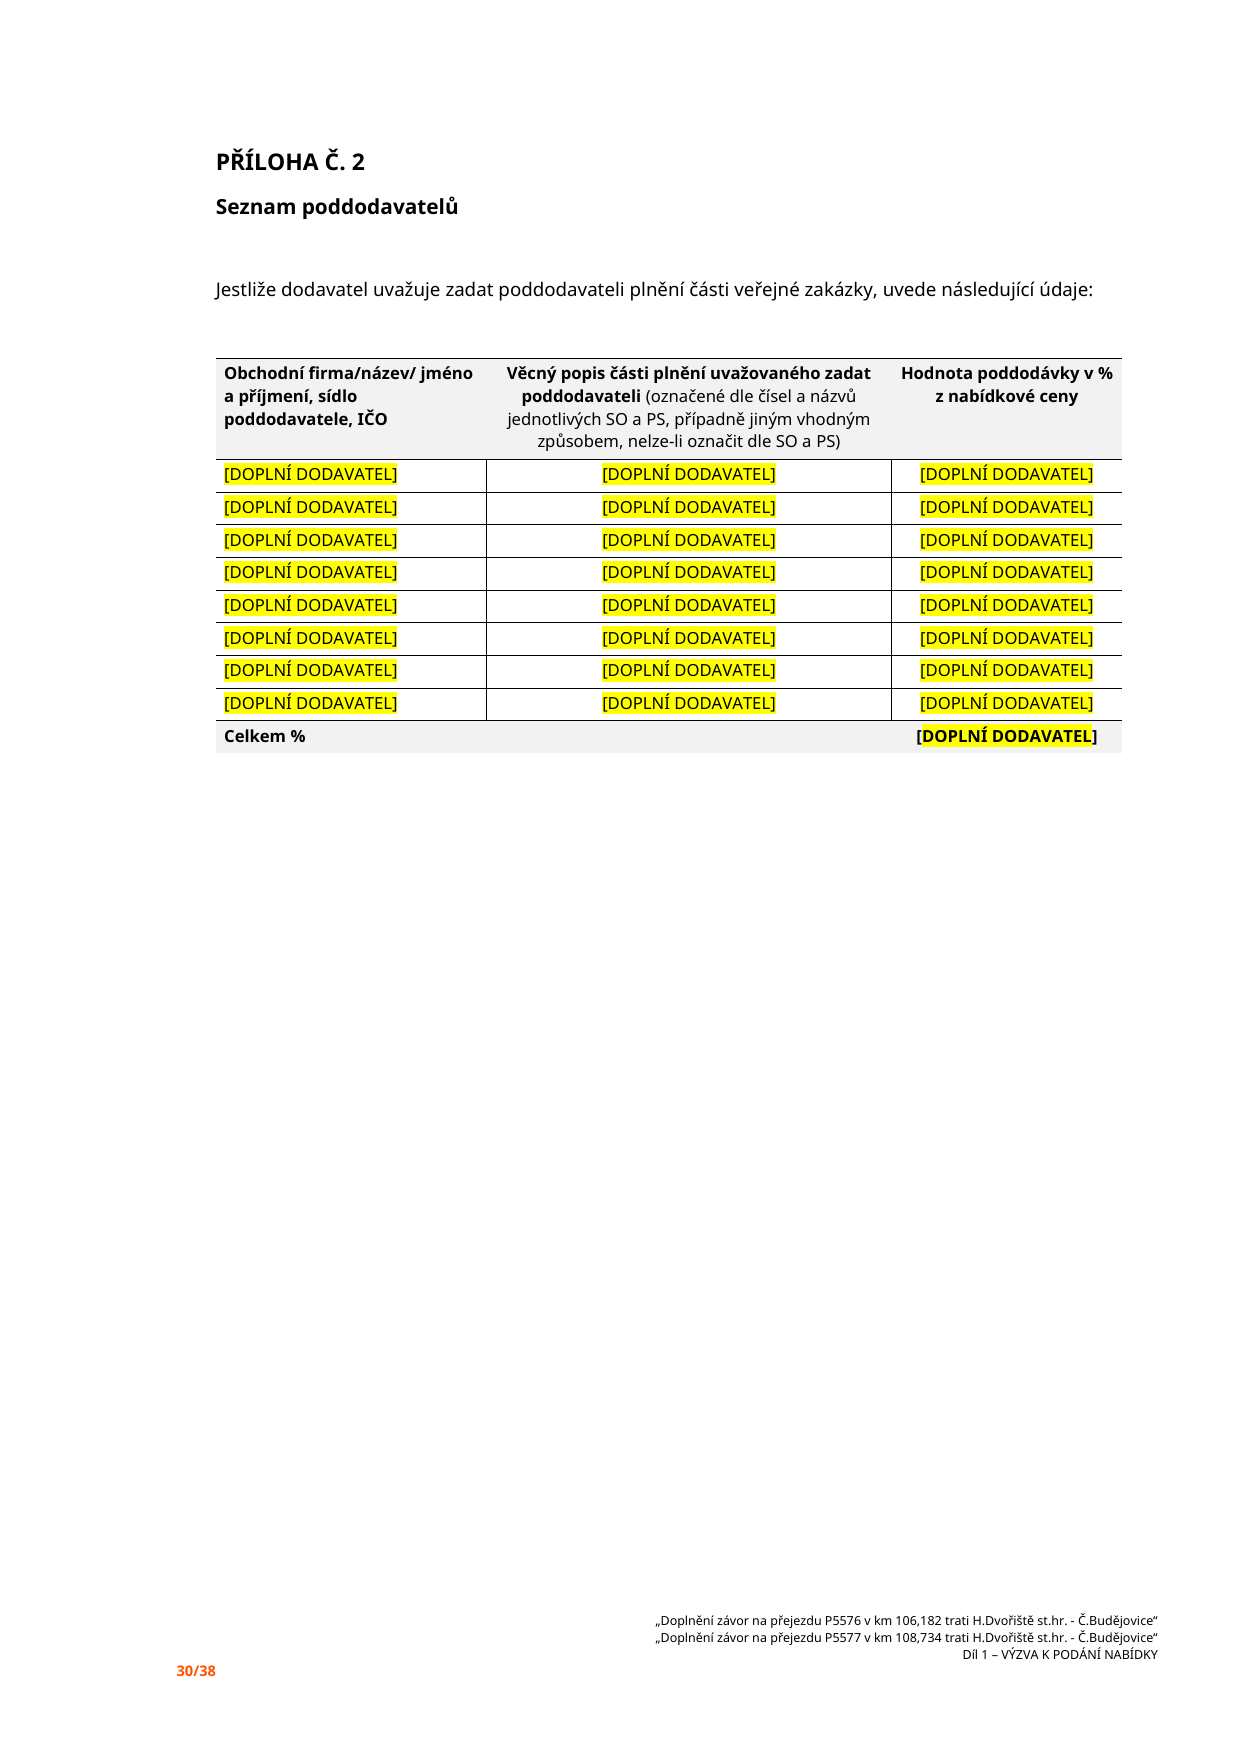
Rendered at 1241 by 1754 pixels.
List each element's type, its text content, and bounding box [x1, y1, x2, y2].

table_cell [DOPLNÍ DODAVATEL] [891, 721, 1122, 753]
text Příloha č. 2 [216, 146, 1122, 177]
table_header Věcný popis části plnění uvažovaného zadat poddodavateli (označené dle čísel a názvů jednotlivých SO a PS, případně jiným vhodným způsobem, nelze-li označit dle SO a PS) [486, 359, 891, 459]
table_cell [DOPLNÍ DODAVATEL] [487, 656, 891, 688]
table_cell [486, 721, 891, 753]
table_cell [DOPLNÍ DODAVATEL] [892, 656, 1122, 688]
table_cell Celkem % [216, 721, 486, 753]
table_cell [DOPLNÍ DODAVATEL] [216, 689, 486, 720]
text Seznam poddodavatelů [216, 192, 1122, 221]
table_cell [DOPLNÍ DODAVATEL] [216, 591, 486, 622]
table_cell [DOPLNÍ DODAVATEL] [487, 525, 891, 557]
table_cell [DOPLNÍ DODAVATEL] [487, 623, 891, 655]
table_cell [DOPLNÍ DODAVATEL] [892, 525, 1122, 557]
table_cell [DOPLNÍ DODAVATEL] [892, 623, 1122, 655]
table_cell [DOPLNÍ DODAVATEL] [216, 525, 486, 557]
table_cell [DOPLNÍ DODAVATEL] [892, 689, 1122, 720]
table_cell [DOPLNÍ DODAVATEL] [892, 558, 1122, 589]
text Jestliže dodavatel uvažuje zadat poddodavateli plnění části veřejné zakázky, uvede následující údaje: [216, 277, 1122, 302]
table_cell [DOPLNÍ DODAVATEL] [216, 623, 486, 655]
table_header Hodnota poddodávky v % z nabídkové ceny [891, 359, 1122, 459]
table_cell [DOPLNÍ DODAVATEL] [487, 493, 891, 524]
table_cell [DOPLNÍ DODAVATEL] [487, 558, 891, 589]
table_cell [DOPLNÍ DODAVATEL] [487, 460, 891, 491]
table_cell [DOPLNÍ DODAVATEL] [487, 591, 891, 622]
table_cell [DOPLNÍ DODAVATEL] [216, 656, 486, 688]
table_cell [DOPLNÍ DODAVATEL] [216, 558, 486, 589]
table_cell [DOPLNÍ DODAVATEL] [892, 493, 1122, 524]
table_cell [DOPLNÍ DODAVATEL] [216, 460, 486, 491]
table_cell [DOPLNÍ DODAVATEL] [216, 493, 486, 524]
table_cell [DOPLNÍ DODAVATEL] [487, 689, 891, 720]
table_cell [DOPLNÍ DODAVATEL] [892, 591, 1122, 622]
table_cell [DOPLNÍ DODAVATEL] [892, 460, 1122, 491]
table_header Obchodní firma/název/ jméno a příjmení, sídlo poddodavatele, IČO [216, 359, 486, 459]
